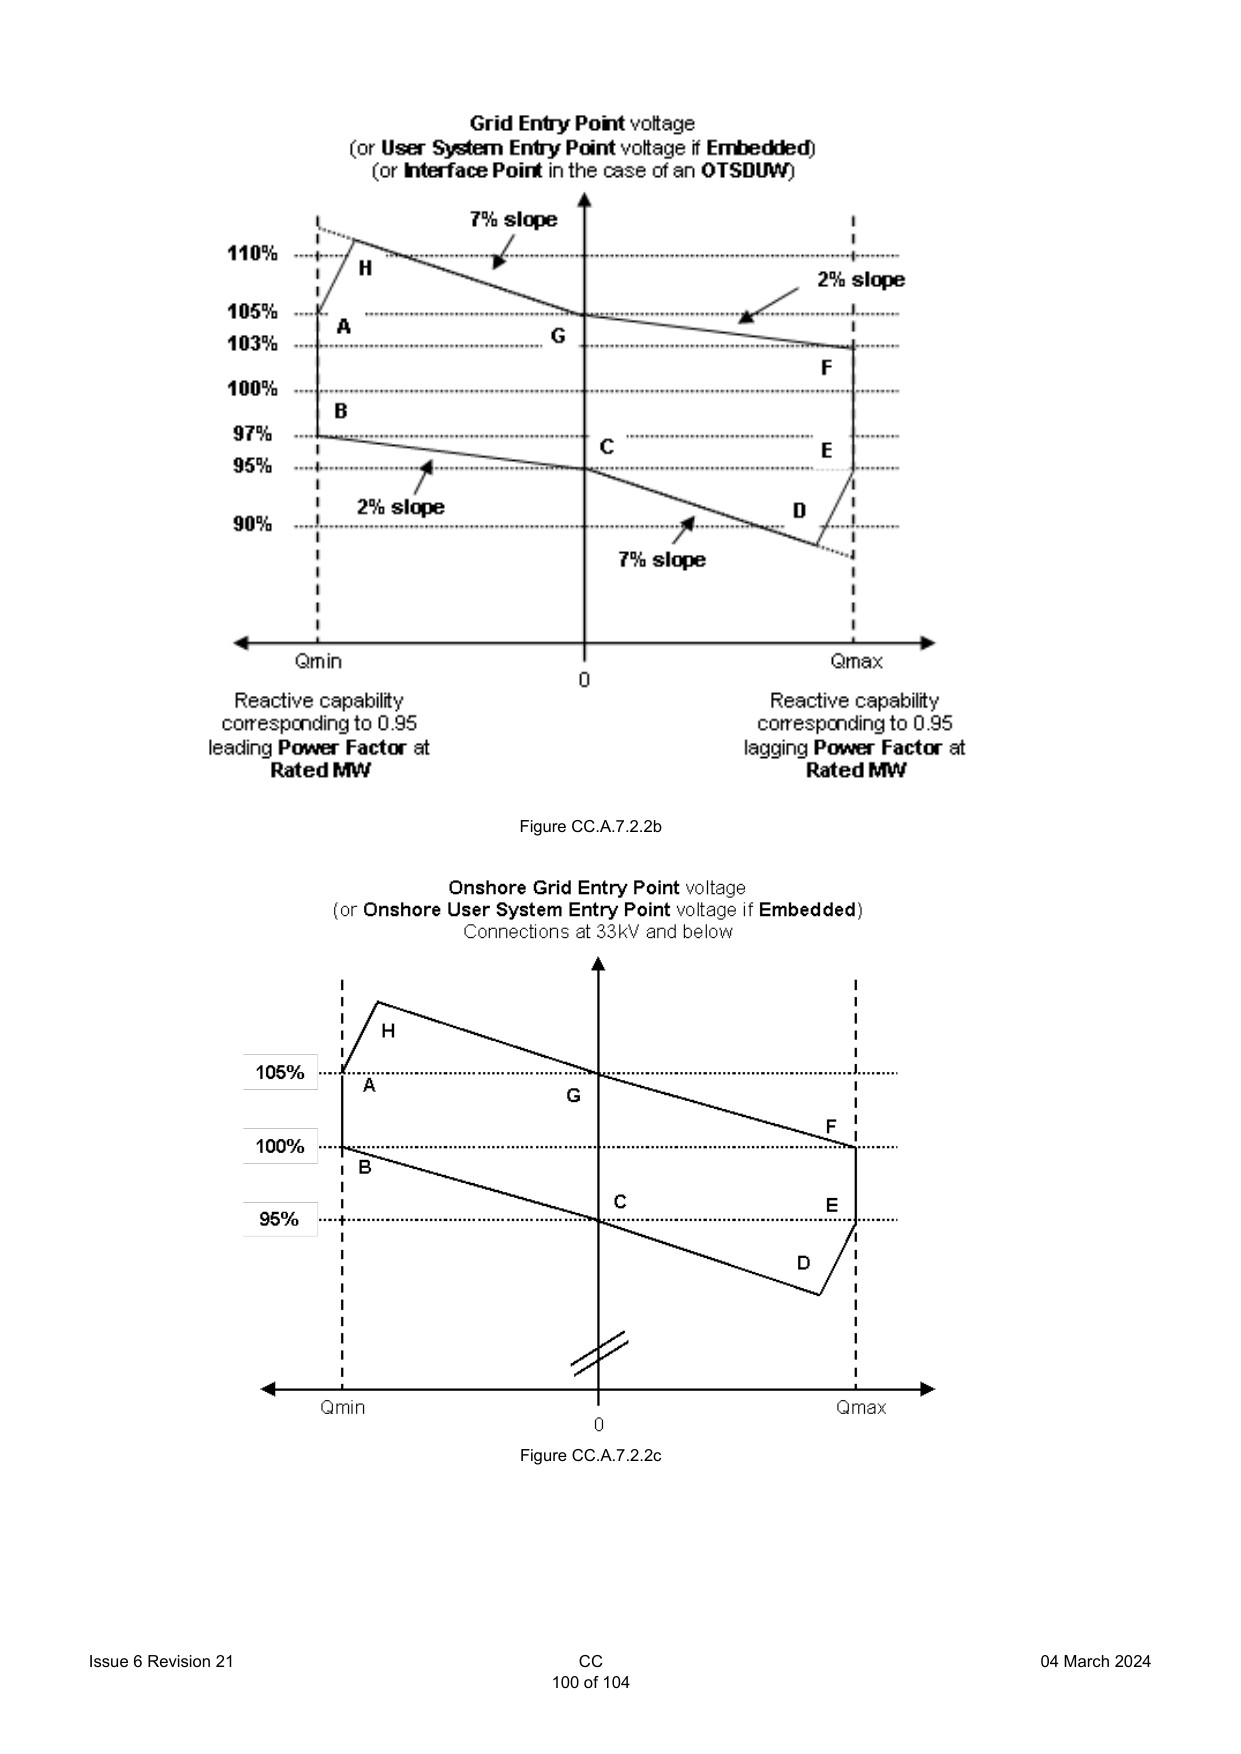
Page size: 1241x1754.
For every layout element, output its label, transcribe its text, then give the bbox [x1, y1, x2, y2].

text Figure CC.A.7.2.2b [89, 817, 1092, 836]
picture [243, 877, 938, 1444]
text Figure CC.A.7.2.2c [89, 1446, 1092, 1465]
picture [208, 115, 973, 789]
